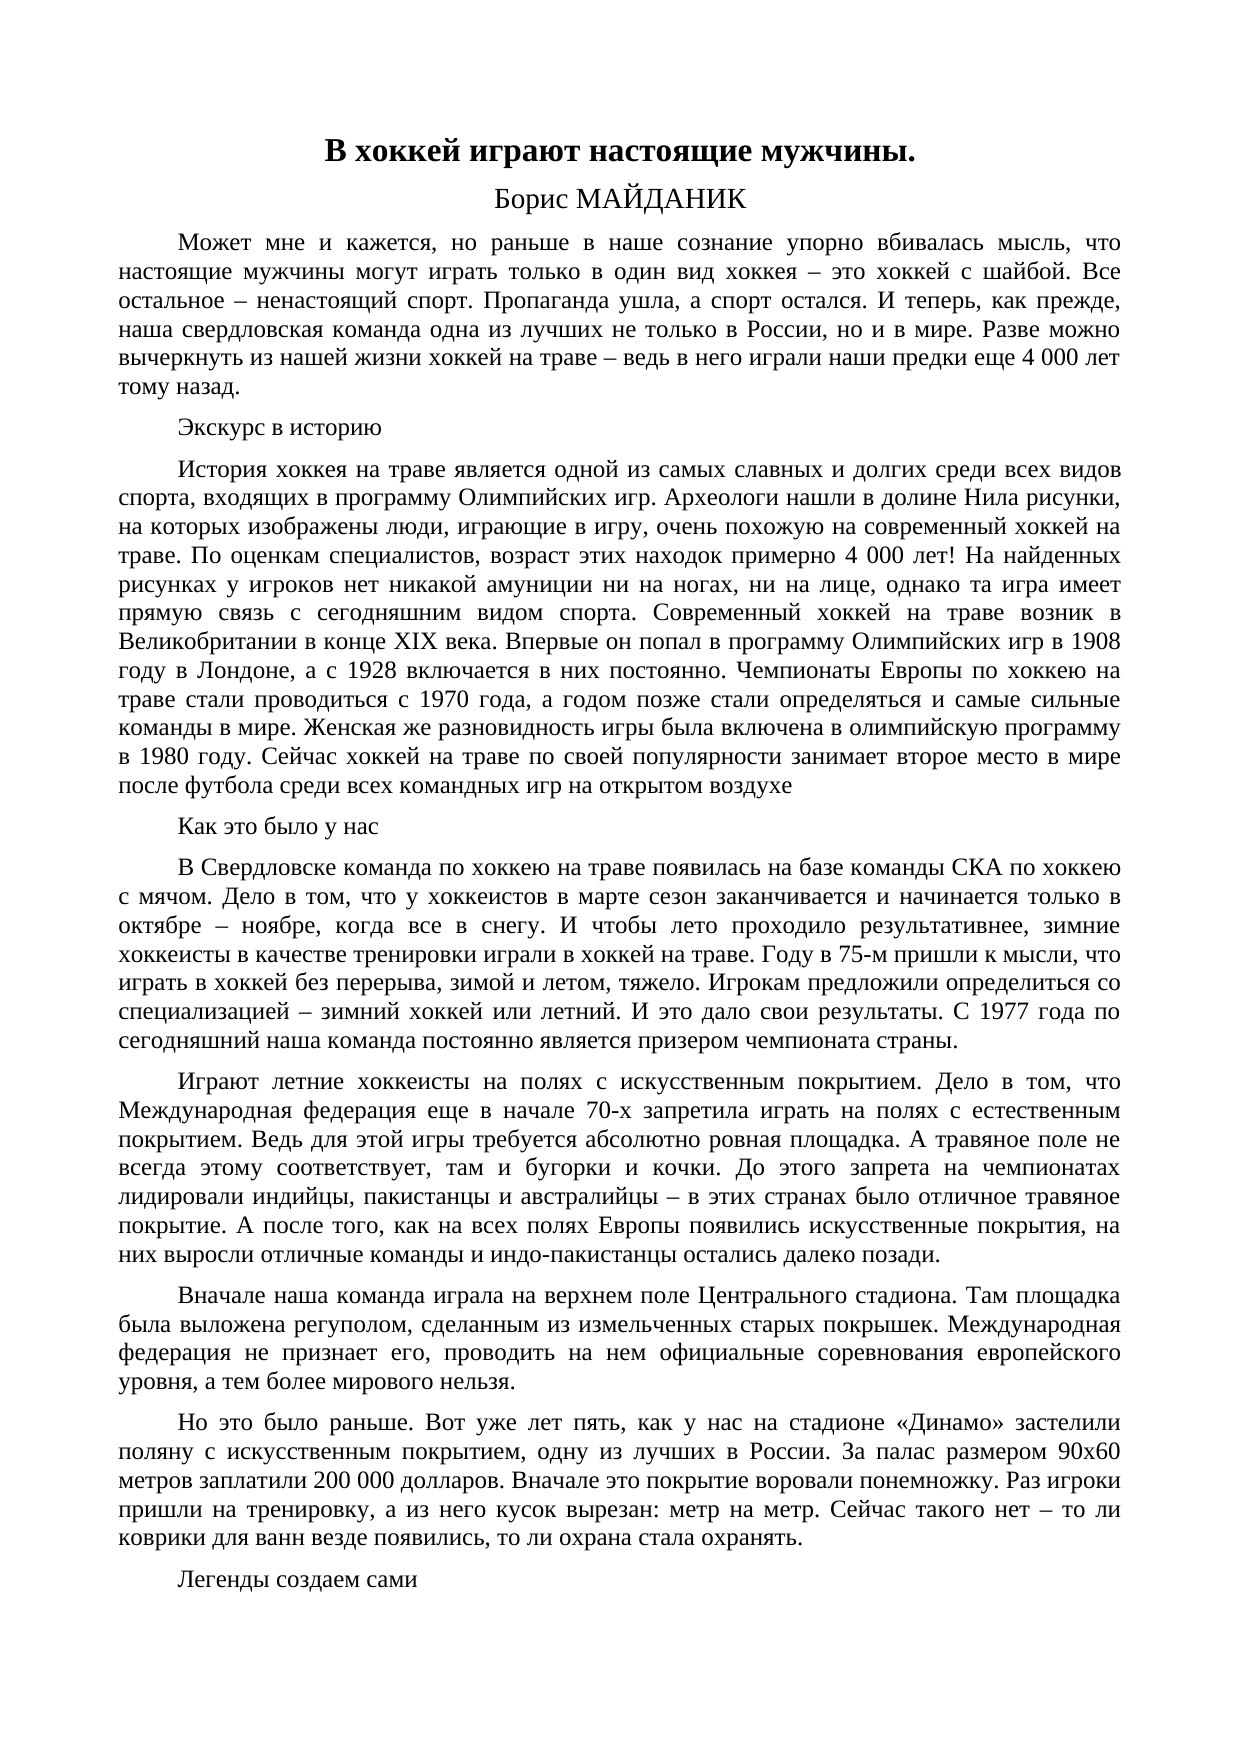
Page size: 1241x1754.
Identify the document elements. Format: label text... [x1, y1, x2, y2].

text Экскурс в историю [118, 412, 1122, 441]
text Как это было у нас [118, 811, 1122, 840]
text Легенды создаем сами [118, 1564, 1122, 1592]
text История хоккея на траве является одной из самых славных и долгих среди всех видов спорта, входящих в программу Олимпийских игр. Археологи нашли в долине Нила рисунки, на которых изображены люди, играющие в игру, очень похожую на современный хоккей на траве. По оценкам специалистов, возраст этих находок примерно 4 000 лет! На найденных рисунках у игроков нет никакой амуниции ни на ногах, ни на лице, однако та игра имеет прямую связь с сегодняшним видом спорта. Современный хоккей на траве возник в Великобритании в конце XIX века. Впервые он попал в программу Олимпийских игр в 1908 году в Лондоне, а с 1928 включается в них постоянно. Чемпионаты Европы по хоккею на траве стали проводиться с 1970 года, а годом позже стали определяться и самые сильные команды в мире. Женская же разновидность игры была включена в олимпийскую программу в 1980 году. Сейчас хоккей на траве по своей популярности занимает второе место в мире после футбола среди всех командных игр на открытом воздухе [118, 454, 1122, 799]
text Играют летние хоккеисты на полях с искусственным покрытием. Дело в том, что Международная федерация еще в начале 70-х запретила играть на полях с естественным покрытием. Ведь для этой игры требуется абсолютно ровная площадка. А травяное поле не всегда этому соответствует, там и бугорки и кочки. До этого запрета на чемпионатах лидировали индийцы, пакистанцы и австралийцы – в этих странах было отличное травяное покрытие. А после того, как на всех полях Европы появились искусственные покрытия, на них выросли отличные команды и индо-пакистанцы остались далеко позади. [118, 1066, 1122, 1267]
text В хоккей играют настоящие мужчины. [118, 131, 1122, 169]
text Может мне и кажется, но раньше в наше сознание упорно вбивалась мысль, что настоящие мужчины могут играть только в один вид хоккея – это хоккей с шайбой. Все остальное – ненастоящий спорт. Пропаганда ушла, а спорт остался. И теперь, как прежде, наша свердловская команда одна из лучших не только в России, но и в мире. Разве можно вычеркнуть из нашей жизни хоккей на траве – ведь в него играли наши предки еще 4 000 лет тому назад. [118, 227, 1122, 400]
text В Свердловске команда по хоккею на траве появилась на базе команды СКА по хоккею с мячом. Дело в том, что у хоккеистов в марте сезон заканчивается и начинается только в октябре – ноябре, когда все в снегу. И чтобы лето проходило результативнее, зимние хоккеисты в качестве тренировки играли в хоккей на траве. Году в 75-м пришли к мысли, что играть в хоккей без перерыва, зимой и летом, тяжело. Игрокам предложили определиться со специализацией – зимний хоккей или летний. И это дало свои результаты. С 1977 года по сегодняшний наша команда постоянно является призером чемпионата страны. [118, 852, 1122, 1054]
text Вначале наша команда играла на верхнем поле Центрального стадиона. Там площадка была выложена регуполом, сделанным из измельченных старых покрышек. Международная федерация не признает его, проводить на нем официальные соревнования европейского уровня, а тем более мирового нельзя. [118, 1280, 1122, 1395]
text Борис МАЙДАНИК [118, 181, 1122, 215]
text Но это было раньше. Вот уже лет пять, как у нас на стадионе «Динамо» застелили поляну с искусственным покрытием, одну из лучших в России. За палас размером 90х60 метров заплатили 200 000 долларов. Вначале это покрытие воровали понемножку. Раз игроки пришли на тренировку, а из него кусок вырезан: метр на метр. Сейчас такого нет – то ли коврики для ванн везде появились, то ли охрана стала охранять. [118, 1407, 1122, 1551]
